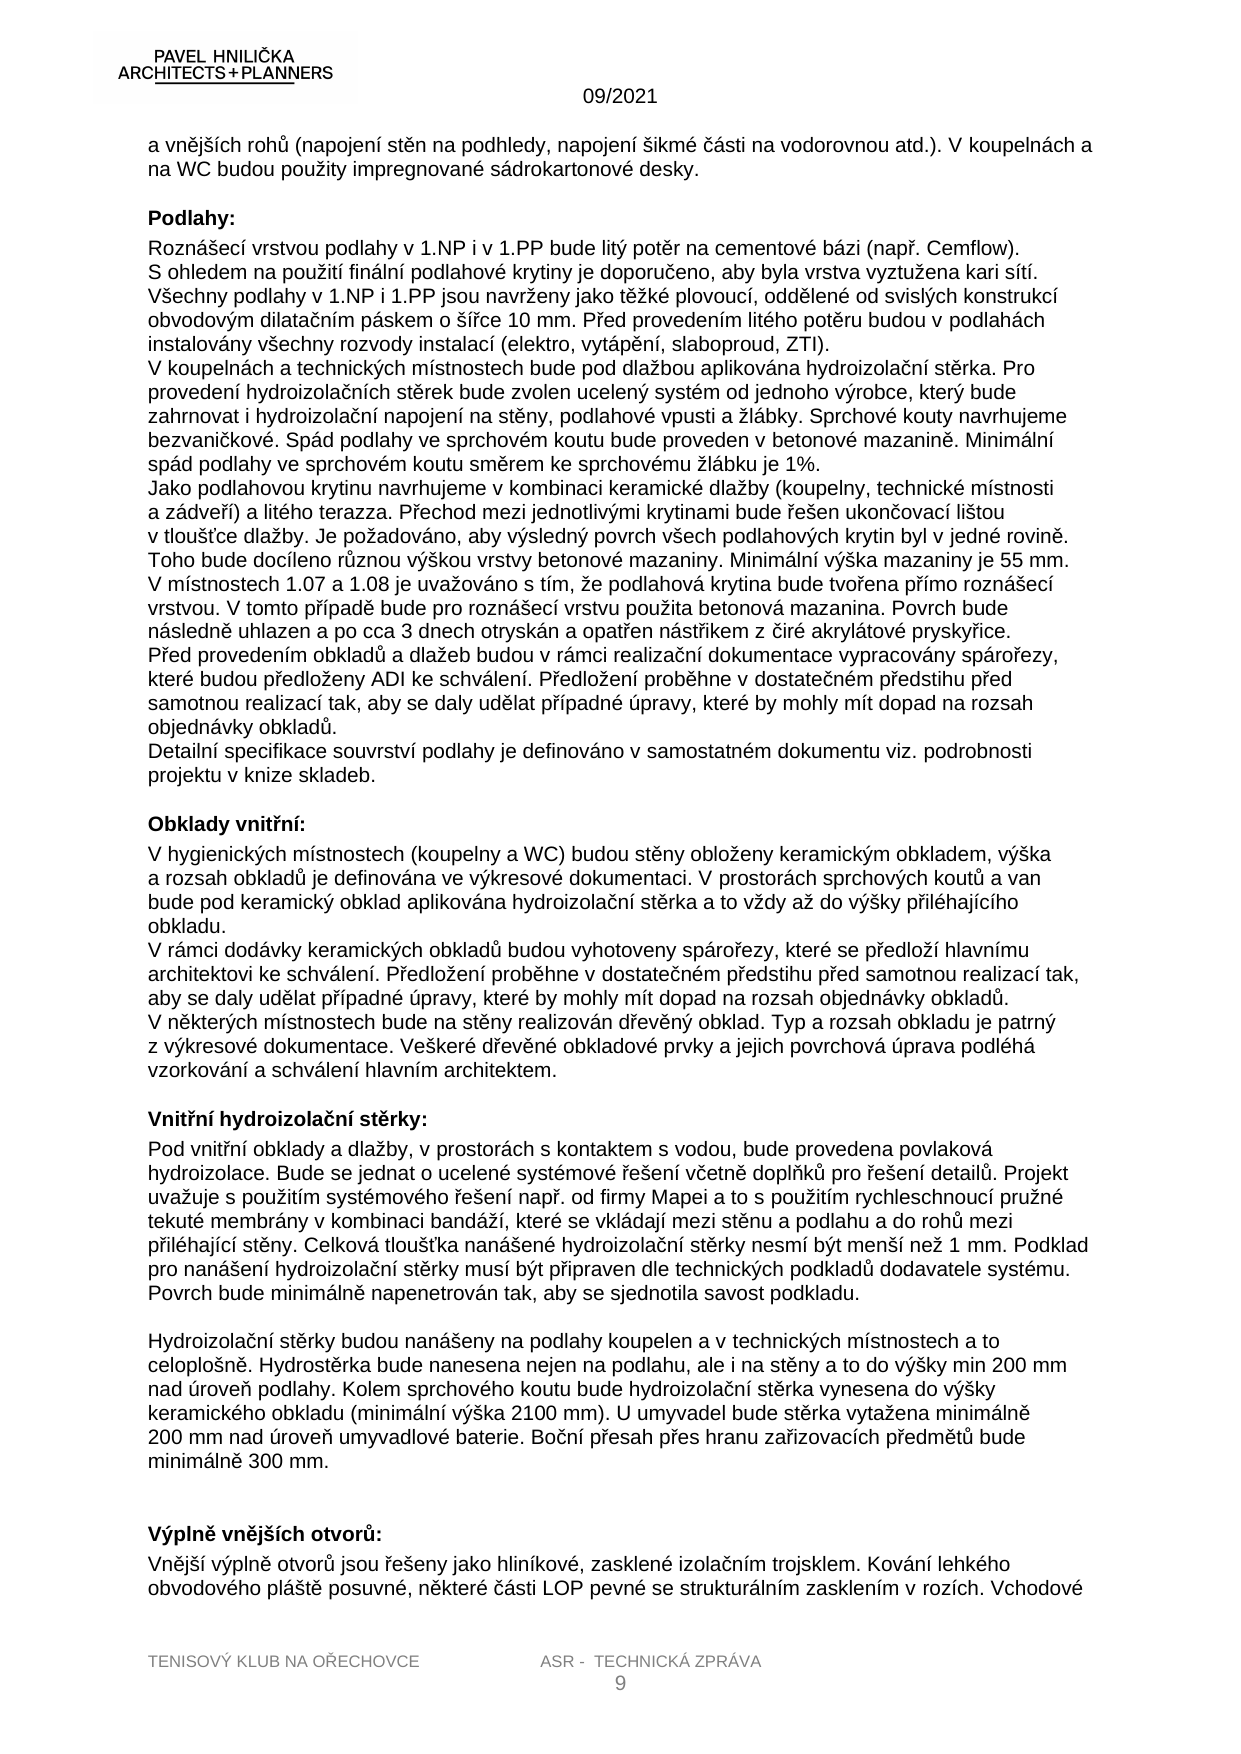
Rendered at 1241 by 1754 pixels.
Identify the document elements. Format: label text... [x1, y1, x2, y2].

text V hygienických místnostech (koupelny a WC) budou stěny obloženy keramickým obkladem, výška a rozsah obkladů je definována ve výkresové dokumentaci. V prostorách sprchových koutů a van bude pod keramický obklad aplikována hydroizolační stěrka a to vždy až do výšky přiléhajícího obkladu. [148, 842, 1093, 938]
text V místnostech 1.07 a 1.08 je uvažováno s tím, že podlahová krytina bude tvořena přímo roznášecí vrstvou. V tomto případě bude pro roznášecí vrstvu použita betonová mazanina. Povrch bude následně uhlazen a po cca 3 dnech otryskán a opatřen nástřikem z čiré akrylátové pryskyřice. [148, 571, 1093, 643]
subtitle Podlahy: [148, 206, 1093, 230]
subtitle Obklady vnitřní: [148, 812, 1093, 836]
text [148, 1552, 1093, 1599]
text V některých místnostech bude na stěny realizován dřevěný obklad. Typ a rozsah obkladu je patrný z výkresové dokumentace. Veškeré dřevěné obkladové prvky a jejich povrchová úprava podléhá vzorkování a schválení hlavním architektem. [148, 1010, 1093, 1082]
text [148, 133, 1093, 181]
subtitle Výplně vnějších otvorů: [148, 1521, 1093, 1545]
text Pod vnitřní obklady a dlažby, v prostorách s kontaktem s vodou, bude provedena povlaková hydroizolace. Bude se jednat o ucelené systémové řešení včetně doplňků pro řešení detailů. Projekt uvažuje s použitím systémového řešení např. od firmy Mapei a to s použitím rychleschnoucí pružné tekuté membrány v kombinaci bandáží, které se vkládají mezi stěnu a podlahu a do rohů mezi přiléhající stěny. Celková tloušťka nanášené hydroizolační stěrky nesmí být menší než 1 mm. Podklad pro nanášení hydroizolační stěrky musí být připraven dle technických podkladů dodavatele systému. Povrch bude minimálně napenetrován tak, aby se sjednotila savost podkladu. [148, 1137, 1093, 1305]
text Před provedením obkladů a dlažeb budou v rámci realizační dokumentace vypracovány spárořezy, které budou předloženy ADI ke schválení. Předložení proběhne v dostatečném předstihu před samotnou realizací tak, aby se daly udělat případné úpravy, které by mohly mít dopad na rozsah objednávky obkladů. [148, 643, 1093, 739]
text Roznášecí vrstvou podlahy v 1.NP i v 1.PP bude litý potěr na cementové bázi (např. Cemflow). S ohledem na použití finální podlahové krytiny je doporučeno, aby byla vrstva vyztužena kari sítí. Všechny podlahy v 1.NP i 1.PP jsou navrženy jako těžké plovoucí, oddělené od svislých konstrukcí obvodovým dilatačním páskem o šířce 10 mm. Před provedením litého potěru budou v podlahách instalovány všechny rozvody instalací (elektro, vytápění, slaboproud, ZTI). [148, 236, 1093, 356]
subtitle Vnitřní hydroizolační stěrky: [148, 1107, 1093, 1131]
text V rámci dodávky keramických obkladů budou vyhotoveny spárořezy, které se předloží hlavnímu architektovi ke schválení. Předložení proběhne v dostatečném předstihu před samotnou realizací tak, aby se daly udělat případné úpravy, které by mohly mít dopad na rozsah objednávky obkladů. [148, 938, 1093, 1010]
text Detailní specifikace souvrství podlahy je definováno v samostatném dokumentu viz. podrobnosti projektu v knize skladeb. [148, 739, 1093, 787]
text Hydroizolační stěrky budou nanášeny na podlahy koupelen a v technických místnostech a to celoplošně. Hydrostěrka bude nanesena nejen na podlahu, ale i na stěny a to do výšky min 200 mm nad úroveň podlahy. Kolem sprchového koutu bude hydroizolační stěrka vynesena do výšky keramického obkladu (minimální výška 2100 mm). U umyvadel bude stěrka vytažena minimálně 200 mm nad úroveň umyvadlové baterie. Boční přesah přes hranu zařizovacích předmětů bude minimálně 300 mm. [148, 1329, 1093, 1472]
picture [93, 31, 358, 104]
text Jako podlahovou krytinu navrhujeme v kombinaci keramické dlažby (koupelny, technické místnosti a zádveří) a litého terazza. Přechod mezi jednotlivými krytinami bude řešen ukončovací lištou v tloušťce dlažby. Je požadováno, aby výsledný povrch všech podlahových krytin byl v jedné rovině. Toho bude docíleno různou výškou vrstvy betonové mazaniny. Minimální výška mazaniny je 55 mm. [148, 476, 1093, 571]
text V koupelnách a technických místnostech bude pod dlažbou aplikována hydroizolační stěrka. Pro provedení hydroizolačních stěrek bude zvolen ucelený systém od jednoho výrobce, který bude zahrnovat i hydroizolační napojení na stěny, podlahové vpusti a žlábky. Sprchové kouty navrhujeme bezvaničkové. Spád podlahy ve sprchovém koutu bude proveden v betonové mazanině. Minimální spád podlahy ve sprchovém koutu směrem ke sprchovému žlábku je 1%. [148, 356, 1093, 476]
